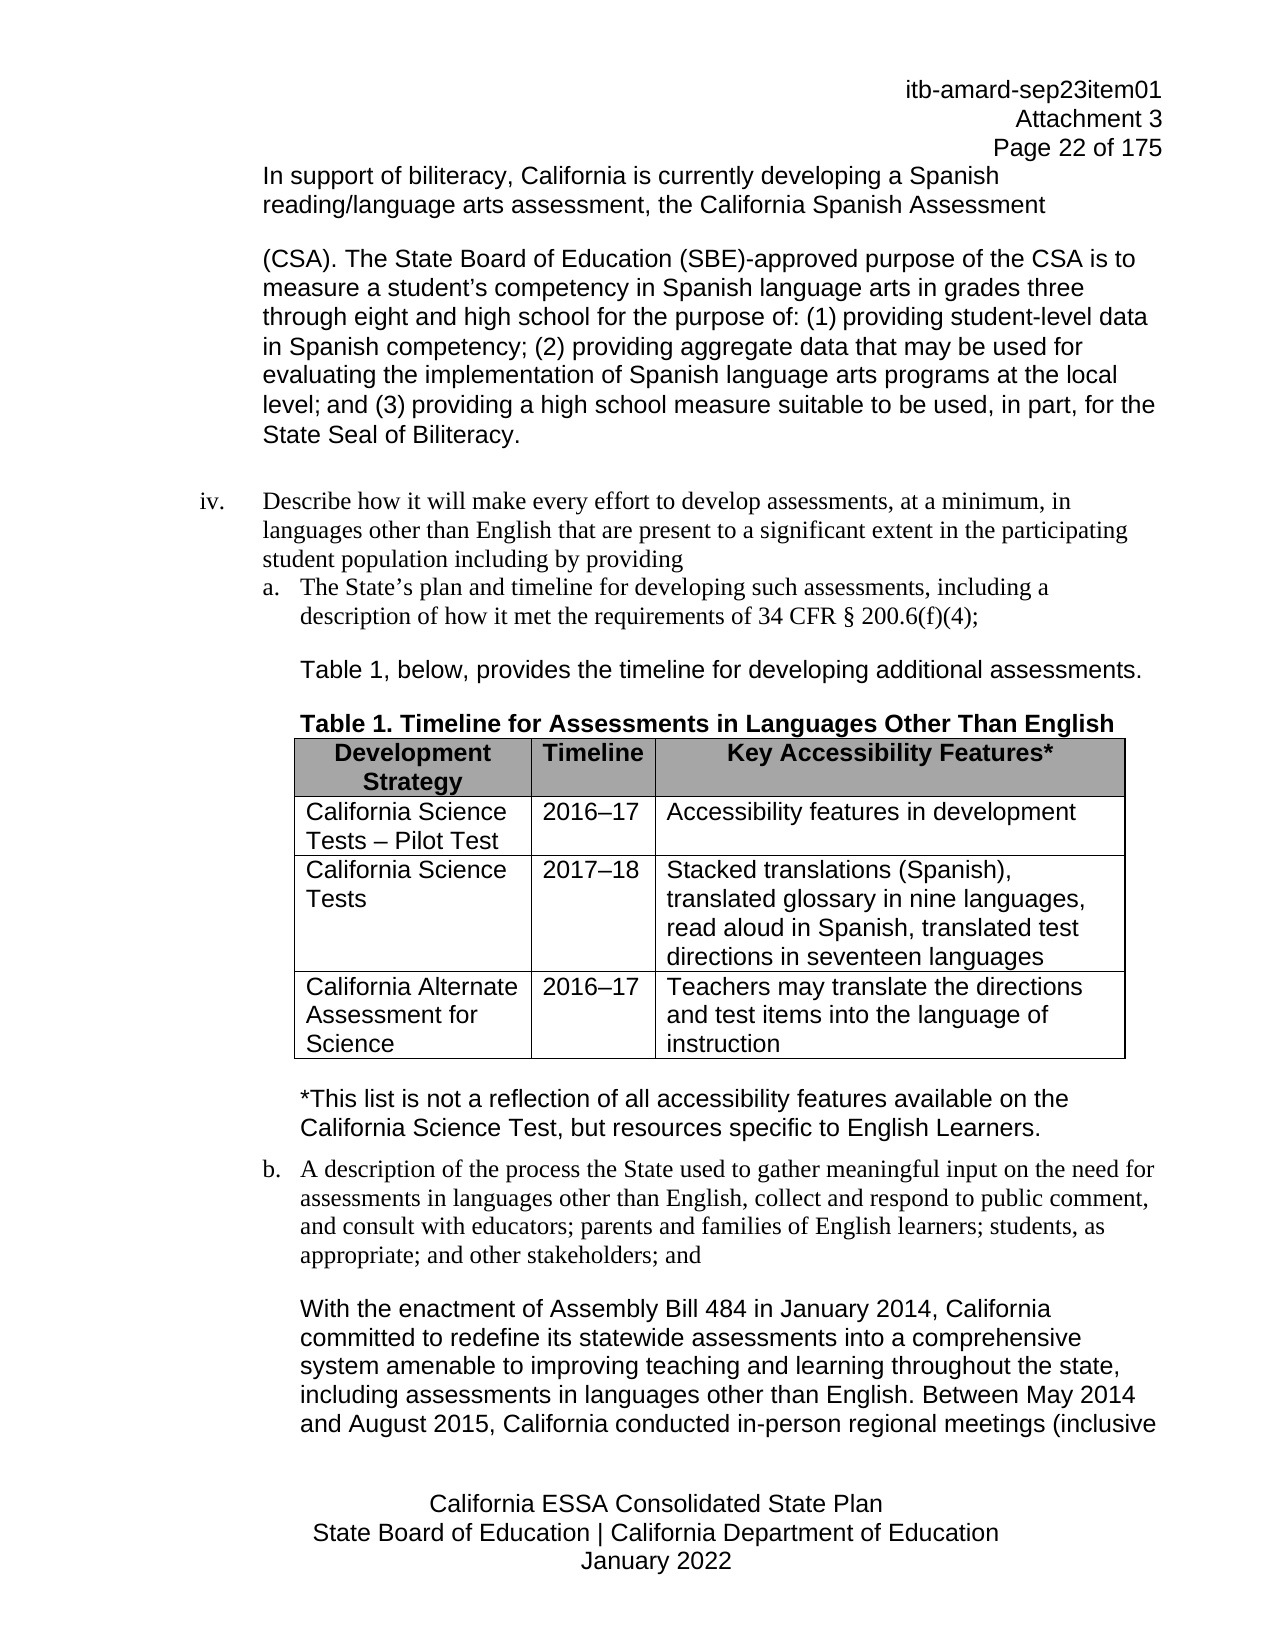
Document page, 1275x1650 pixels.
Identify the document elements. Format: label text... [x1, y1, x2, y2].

list Describe how it will make every effort to develop assessments, at a minimum, in languages other than English that are present to a significant extent in the participating student population including by providing [225, 486, 1162, 572]
table_header Key Accessibility Features* [656, 739, 1124, 796]
table_cell 2016–17 [532, 797, 655, 854]
list The State’s plan and timeline for developing such assessments, including a description of how it met the requirements of 34 CFR § 200.6(f)(4); [262, 572, 1162, 630]
table_header Development Strategy [295, 739, 531, 796]
list A description of the process the State used to gather meaningful input on the need for assessments in languages other than English, collect and respond to public comment, and consult with educators; parents and families of English learners; students, as appropriate; and other stakeholders; and [262, 1154, 1162, 1269]
text In support of biliteracy, California is currently developing a Spanish reading/language arts assessment, the California Spanish Assessment [262, 161, 1162, 219]
text (CSA). The State Board of Education (SBE)-approved purpose of the CSA is to measure a student’s competency in Spanish language arts in grades three through eight and high school for the purpose of: (1) providing student-level data in Spanish competency; (2) providing aggregate data that may be used for evaluating the implementation of Spanish language arts programs at the local level; and (3) providing a high school measure suitable to be used, in part, for the State Seal of Biliteracy. [262, 244, 1162, 449]
table_cell Accessibility features in development [656, 797, 1124, 854]
text *This list is not a reflection of all accessibility features available on the California Science Test, but resources specific to English Learners. [300, 1084, 1162, 1141]
table_cell Stacked translations (Spanish), translated glossary in nine languages, read aloud in Spanish, translated test directions in seventeen languages [656, 856, 1124, 971]
table_header Timeline [532, 739, 655, 796]
table_cell California Science Tests – Pilot Test [295, 797, 531, 854]
text Table 1. Timeline for Assessments in Languages Other Than English [300, 709, 1162, 737]
table_cell California Science Tests [295, 856, 531, 971]
table_cell Teachers may translate the directions and test items into the language of instruction [656, 972, 1124, 1058]
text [300, 1294, 1162, 1438]
text Table 1, below, provides the timeline for developing additional assessments. [300, 655, 1162, 684]
table_cell 2016–17 [532, 972, 655, 1058]
table_cell 2017–18 [532, 856, 655, 971]
table_cell California Alternate Assessment for Science [295, 972, 531, 1058]
